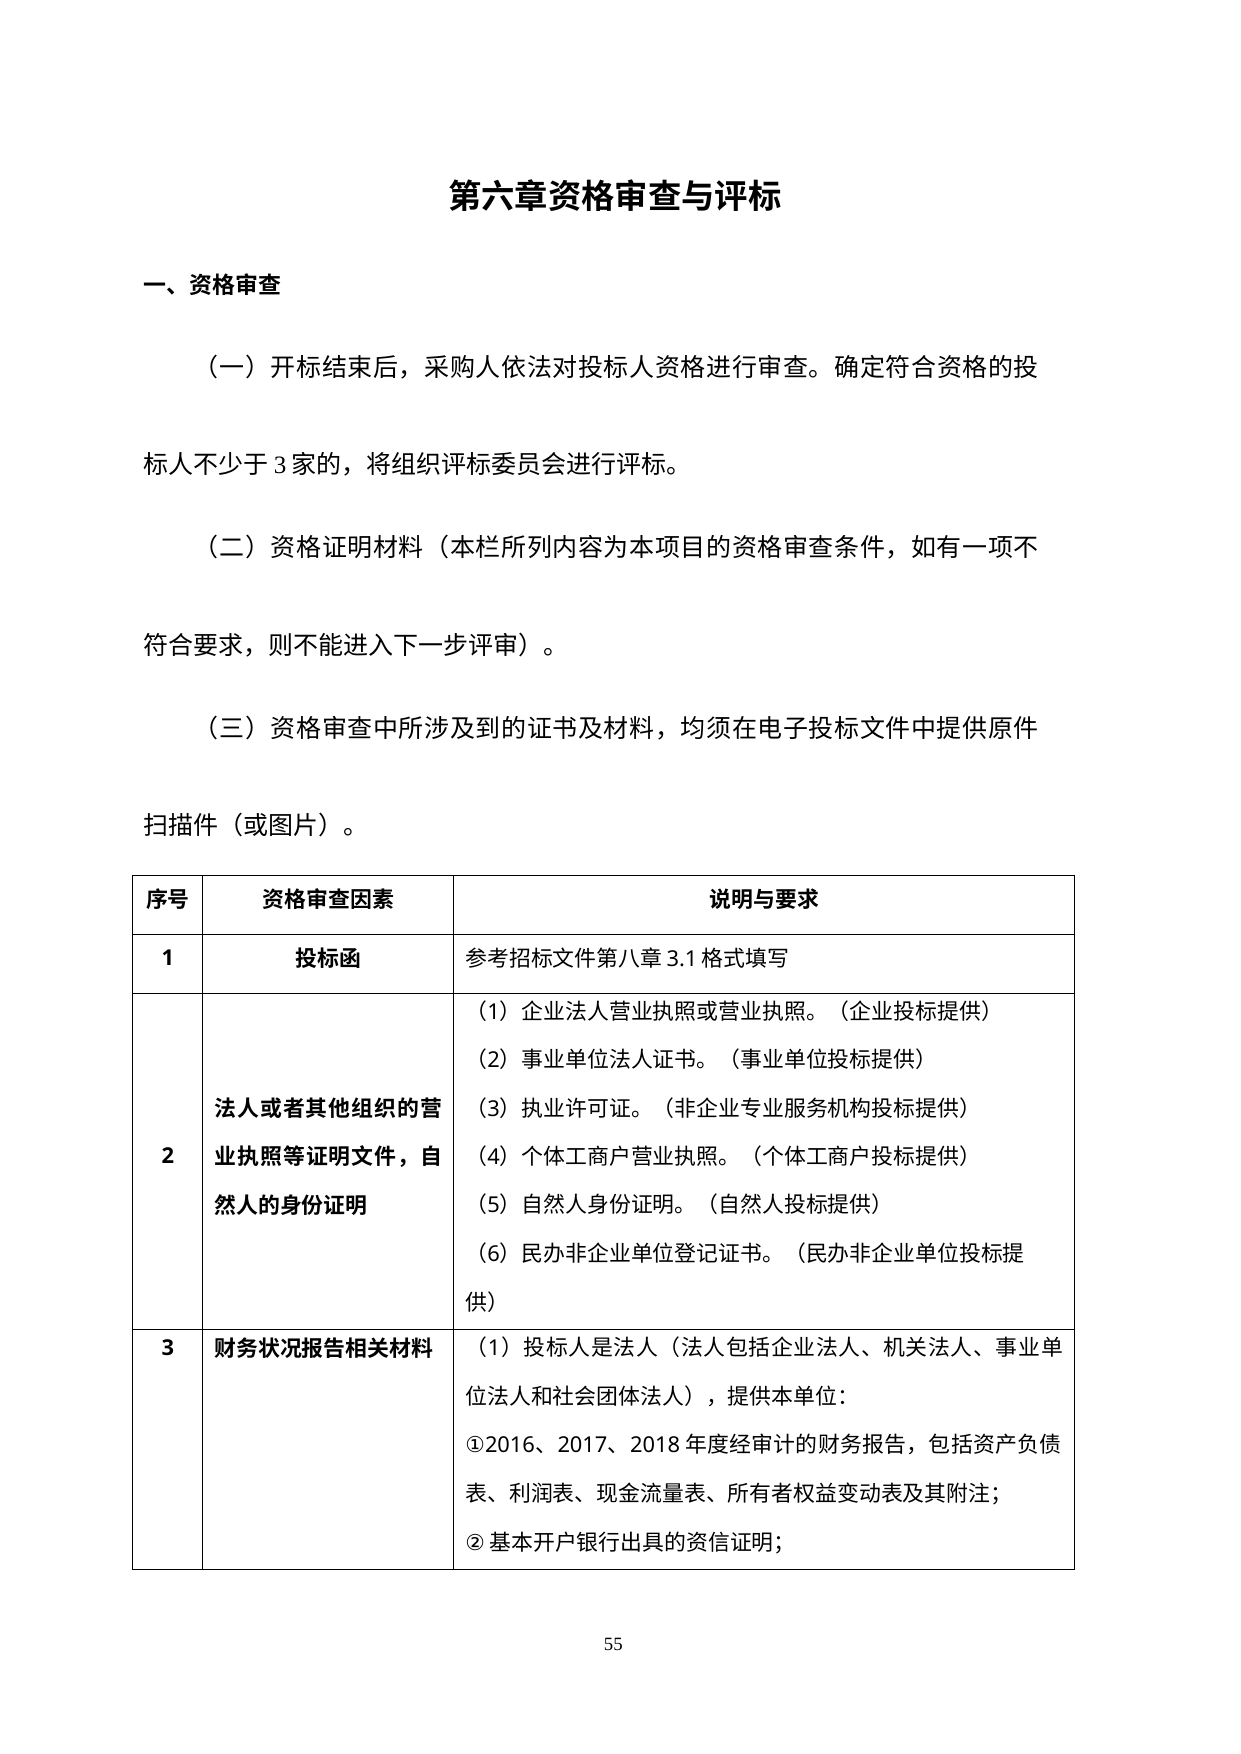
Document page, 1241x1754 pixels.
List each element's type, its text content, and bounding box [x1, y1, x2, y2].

table_header 序号 [133, 876, 202, 933]
table_cell 参考招标文件第八章3.1格式填写 [454, 935, 1074, 993]
text （一）开标结束后，采购人依法对投标人资格进行审查。确定符合资格的投标人不少于3家的，将组织评标委员会进行评标。 [144, 333, 1042, 495]
table_cell 投标函 [203, 935, 453, 993]
text （二）资格证明材料（本栏所列内容为本项目的资格审查条件，如有一项不符合要求，则不能进入下一步评审）。 [144, 513, 1042, 676]
table_cell 1 [133, 935, 202, 993]
text 一、资格审查 [144, 251, 1085, 316]
table_header 说明与要求 [454, 876, 1074, 933]
text 第六章资格审查与评标 [144, 162, 1085, 227]
table_cell 3 [133, 1330, 202, 1569]
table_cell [454, 1330, 1074, 1569]
table_cell 2 [133, 994, 202, 1329]
table_cell （1）企业法人营业执照或营业执照。（企业投标提供） （2）事业单位法人证书。（事业单位投标提供） （3）执业许可证。（非企业专业服务机构投标提供） （4）个体工商户营业执照。（个体工商户投标提供） （5）自然人身份证明。（自然人投标提供） （6）民办非企业单位登记证书。（民办非企业单位投标提供） [454, 994, 1074, 1329]
text （三）资格审查中所涉及到的证书及材料，均须在电子投标文件中提供原件扫描件（或图片）。 [144, 694, 1042, 856]
table_cell 财务状况报告相关材料 [203, 1330, 453, 1569]
table_header 资格审查因素 [203, 876, 453, 933]
table_cell 法人或者其他组织的营业执照等证明文件，自然人的身份证明 [203, 994, 453, 1329]
